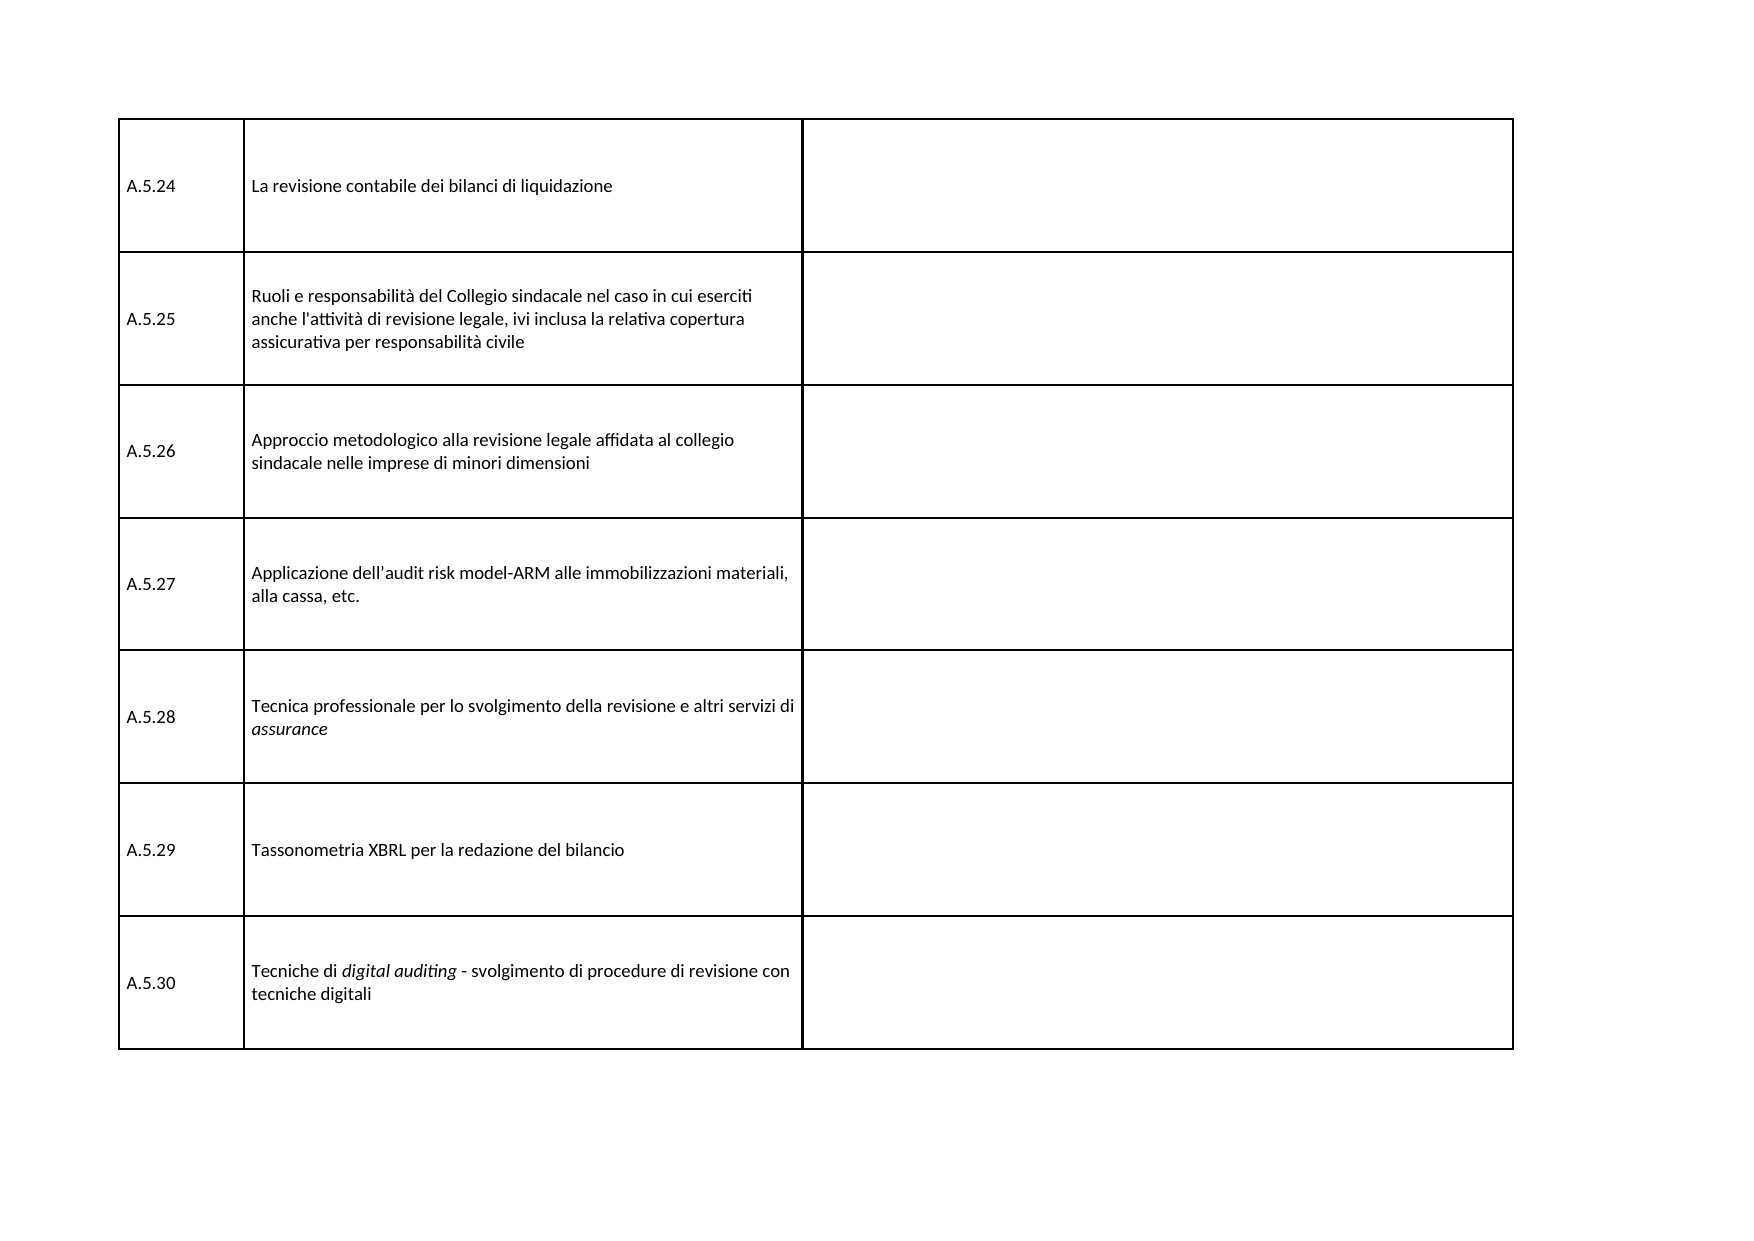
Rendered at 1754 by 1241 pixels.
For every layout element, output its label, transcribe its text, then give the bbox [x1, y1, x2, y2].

table_cell Approccio metodologico alla revisione legale affidata al collegio sindacale nelle imprese di minori dimensioni [245, 386, 801, 517]
table_cell Tassonometria XBRL per la redazione del bilancio [245, 784, 801, 915]
table_cell Tecnica professionale per lo svolgimento della revisione e altri servizi di assurance [245, 651, 801, 782]
table_cell A.5.29 [120, 784, 243, 915]
table_cell A.5.26 [120, 386, 243, 517]
table_cell A.5.24 [120, 120, 243, 251]
table_cell [804, 386, 1512, 517]
table_cell Ruoli e responsabilità del Collegio sindacale nel caso in cui eserciti anche l'attività di revisione legale, ivi inclusa la relativa copertura assicurativa per responsabilità civile [245, 253, 801, 384]
table_cell A.5.27 [120, 519, 243, 649]
table_cell A.5.28 [120, 651, 243, 782]
table_cell [804, 651, 1512, 782]
table_cell [804, 253, 1512, 384]
table_cell [804, 917, 1512, 1048]
table_cell [804, 784, 1512, 915]
table_cell [804, 120, 1512, 251]
table_cell Applicazione dell’audit risk model-ARM alle immobilizzazioni materiali, alla cassa, etc. [245, 519, 801, 649]
table_cell [804, 519, 1512, 649]
table_cell Tecniche di digital auditing - svolgimento di procedure di revisione con tecniche digitali [245, 917, 801, 1048]
table_cell A.5.25 [120, 253, 243, 384]
table_cell A.5.30 [120, 917, 243, 1048]
table_cell La revisione contabile dei bilanci di liquidazione [245, 120, 801, 251]
